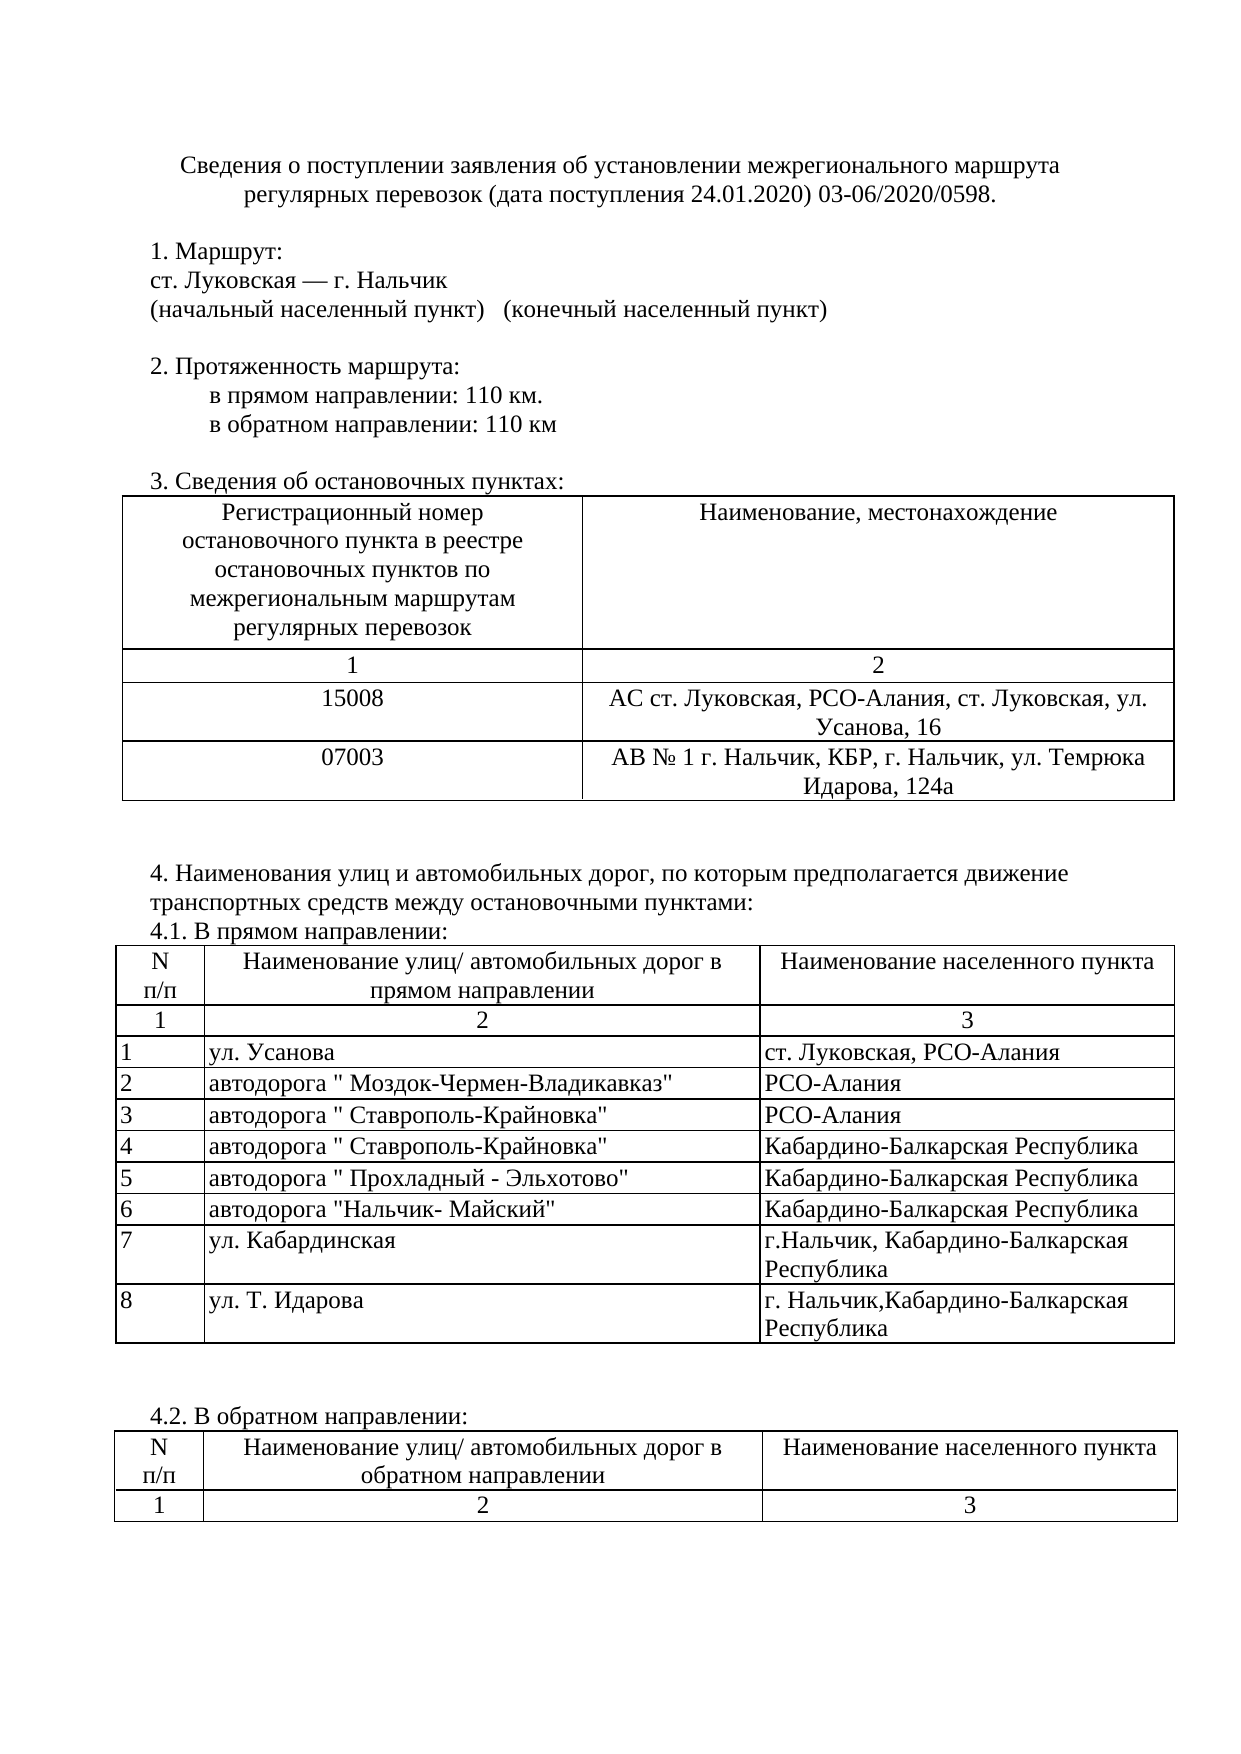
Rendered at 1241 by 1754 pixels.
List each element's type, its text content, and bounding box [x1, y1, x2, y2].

table_cell 4 [117, 1131, 204, 1161]
table_cell 2 [205, 1006, 759, 1035]
table_cell ст. Луковская, РСО-Алания [761, 1037, 1174, 1067]
table_cell РСО-Алания [761, 1100, 1174, 1130]
text ст. Луковская — г. Нальчик [150, 265, 1090, 294]
table_cell автодорога "Нальчик- Майский" [205, 1194, 759, 1224]
table_cell 1 [117, 1006, 204, 1035]
table_header N п/п [115, 1432, 203, 1489]
table_header Наименование населенного пункта [763, 1432, 1177, 1489]
text 1. Маршрут: [150, 236, 1090, 265]
table_cell 15008 [123, 683, 582, 740]
table_cell ул. Т. Идарова [205, 1285, 759, 1342]
table_cell Кабардино-Балкарская Республика [761, 1131, 1174, 1161]
table_header Наименование, местонахождение [583, 497, 1173, 648]
table_cell РСО-Алания [761, 1068, 1174, 1098]
table_cell АВ № 1 г. Нальчик, КБР, г. Нальчик, ул. Темрюка Идарова, 124а [583, 742, 1173, 799]
table_header Наименование улиц/ автомобильных дорог в обратном направлении [204, 1432, 762, 1489]
table_cell 5 [117, 1163, 204, 1193]
table_cell АС ст. Луковская, РСО-Алания, ст. Луковская, ул. Усанова, 16 [583, 683, 1173, 740]
table_cell 6 [117, 1194, 204, 1224]
table_cell 2 [583, 650, 1173, 681]
table_cell Кабардино-Балкарская Республика [761, 1163, 1174, 1193]
text 2. Протяженность маршрута: [150, 351, 1090, 380]
table_cell Кабардино-Балкарская Республика [761, 1194, 1174, 1224]
table_cell г.Нальчик, Кабардино-Балкарская Республика [761, 1226, 1174, 1283]
table_cell 3 [117, 1100, 204, 1130]
table_cell автодорога " Моздок-Чермен-Владикавказ" [205, 1068, 759, 1098]
table_header Регистрационный номер остановочного пункта в реестре остановочных пунктов по межрегиональным маршрутам регулярных перевозок [123, 497, 582, 648]
text в обратном направлении: 110 км [150, 409, 1090, 437]
table_cell 8 [117, 1285, 204, 1342]
table_cell автодорога " Прохладный - Эльхотово" [205, 1163, 759, 1193]
table_cell 1 [123, 650, 582, 681]
text Сведения о поступлении заявления об установлении межрегионального маршрута регулярных перевозок (дата поступления 24.01.2020) 03-06/2020/0598. [150, 150, 1090, 207]
table_header N п/п [117, 946, 204, 1004]
table_cell ул. Усанова [205, 1037, 759, 1067]
text в прямом направлении: 110 км. [150, 380, 1090, 409]
text 3. Сведения об остановочных пунктах: [150, 466, 1090, 495]
table_cell 2 [204, 1491, 762, 1521]
table_cell автодорога " Ставрополь-Крайновка" [205, 1131, 759, 1161]
table_header Наименование населенного пункта [761, 946, 1174, 1004]
table_cell автодорога " Ставрополь-Крайновка" [205, 1100, 759, 1130]
table_cell 7 [117, 1226, 204, 1283]
table_cell 1 [115, 1490, 203, 1521]
text (начальный населенный пункт) (конечный населенный пункт) [150, 294, 1090, 322]
text 4. Наименования улиц и автомобильных дорог, по которым предполагается движение транспортных средств между остановочными пунктами: [150, 858, 1090, 916]
table_cell г. Нальчик,Кабардино-Балкарская Республика [761, 1285, 1174, 1342]
text 4.1. В прямом направлении: [150, 916, 1090, 945]
table_cell ул. Кабардинская [205, 1226, 759, 1283]
table_cell 3 [763, 1489, 1177, 1521]
table_header Наименование улиц/ автомобильных дорог в прямом направлении [205, 946, 759, 1004]
table_cell 07003 [123, 742, 582, 799]
table_cell 3 [761, 1006, 1174, 1035]
table_cell 1 [117, 1037, 204, 1067]
table_cell 2 [117, 1068, 204, 1098]
text 4.2. В обратном направлении: [150, 1401, 1090, 1430]
